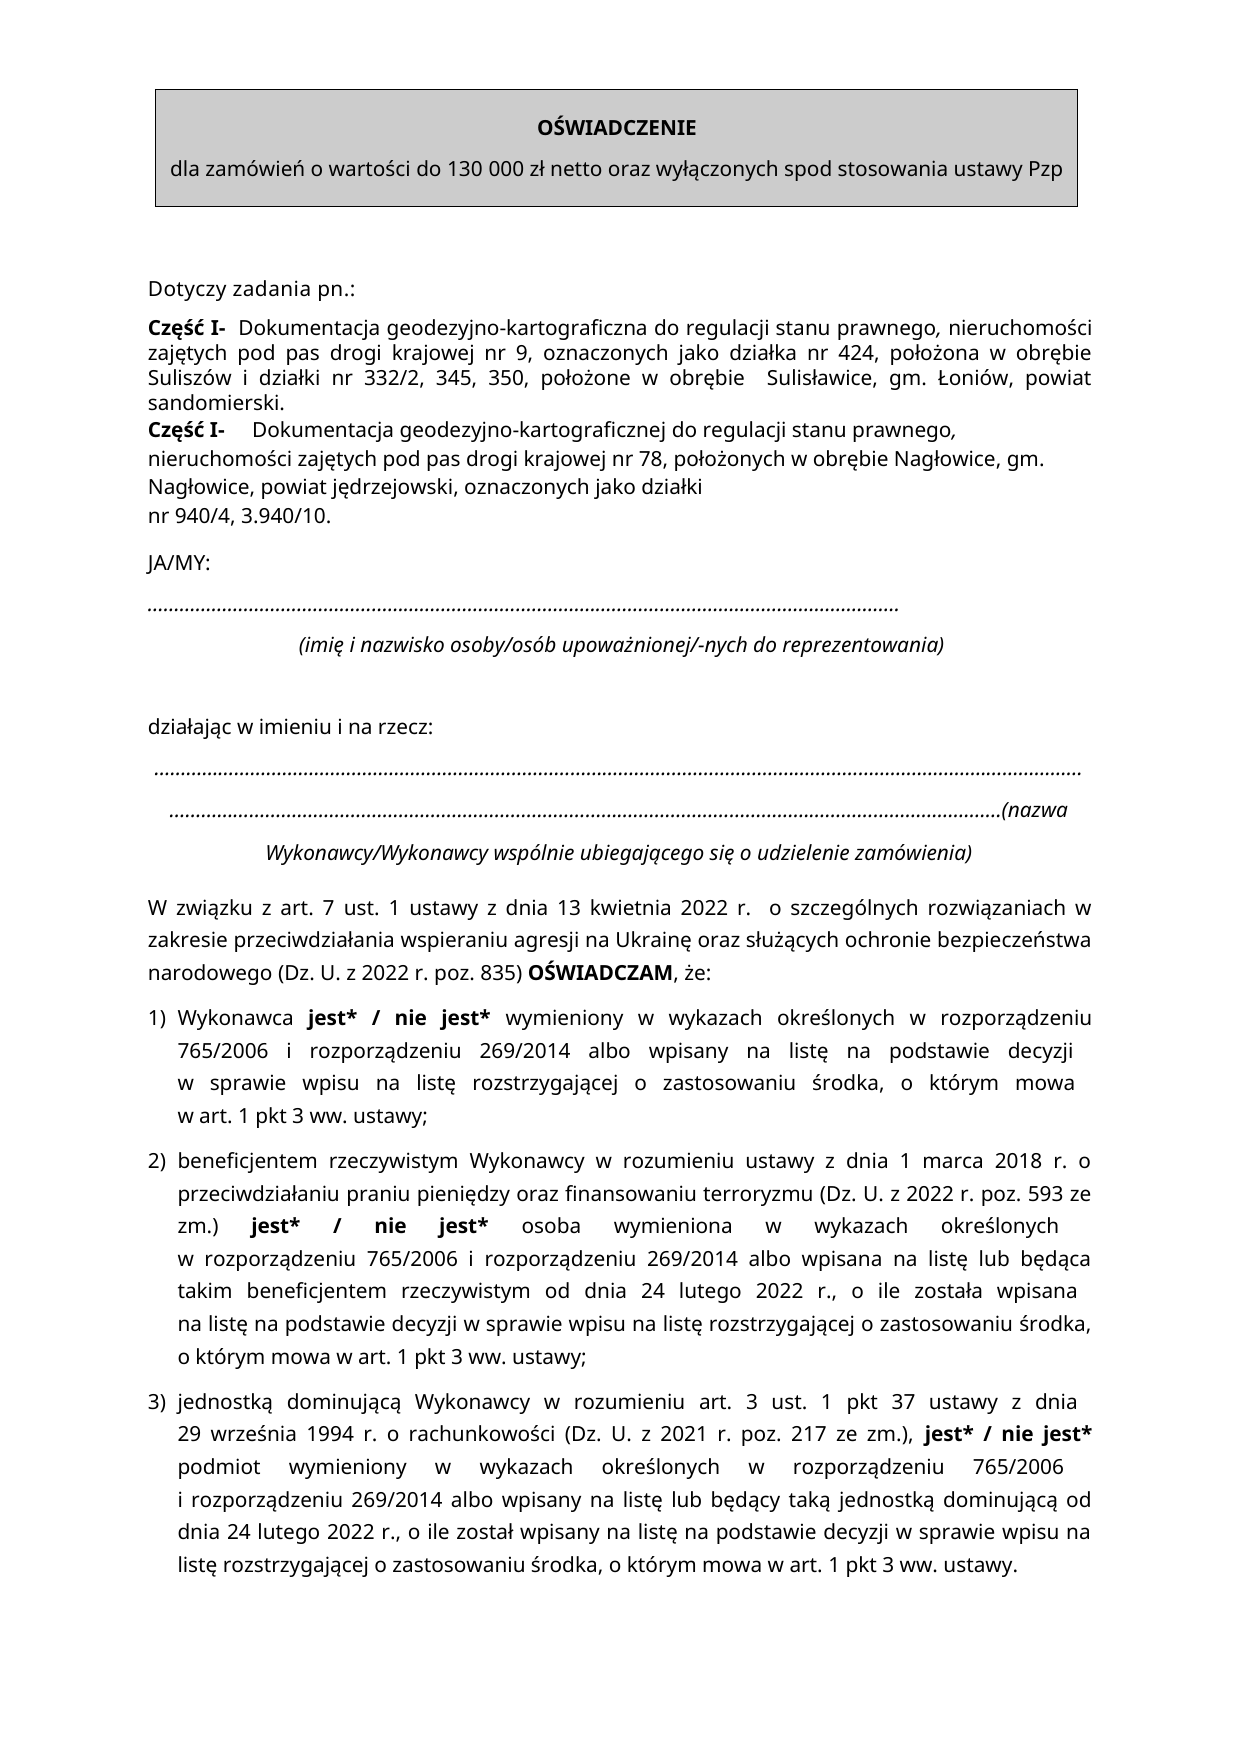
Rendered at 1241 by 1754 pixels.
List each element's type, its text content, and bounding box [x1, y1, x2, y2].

text ……………………………………………………………………………………………………………………………………………………………………………………………………………………………………………………………………………………………………(nazwa Wykonawcy/Wykonawcy wspólnie ubiegającego się o udzielenie zamówienia) [148, 753, 1093, 866]
text Część I- Dokumentacja geodezyjno-kartograficznej do regulacji stanu prawnego, nieruchomości zajętych pod pas drogi krajowej nr 78, położonych w obrębie Nagłowice, gm. Nagłowice, powiat jędrzejowski, oznaczonych jako działki [148, 415, 1093, 501]
text Dotyczy zadania pn.: [148, 274, 1093, 303]
text JA/MY: [148, 548, 1093, 576]
text 2) beneficjentem rzeczywistym Wykonawcy w rozumieniu ustawy z dnia 1 marca 2018 r. o przeciwdziałaniu praniu pieniędzy oraz finansowaniu terroryzmu (Dz. U. z 2022 r. poz. 593 ze zm.) jest* / nie jest* osoba wymieniona w wykazach określonych w rozporządzeniu 765/2006 i rozporządzeniu 269/2014 albo wpisana na listę lub będąca takim beneficjentem rzeczywistym od dnia 24 lutego 2022 r., o ile została wpisana na listę na podstawie decyzji w sprawie wpisu na listę rozstrzygającej o zastosowaniu środka, o którym mowa w art. 1 pkt 3 ww. ustawy; [148, 1146, 1093, 1370]
text (imię i nazwisko osoby/osób upoważnionej/-nych do reprezentowania) [148, 630, 1093, 658]
text …………………………………………………………………………………………………………………………… [148, 589, 1093, 617]
text nr 940/4, 3.940/10. [148, 501, 1084, 529]
text W związku z art. 7 ust. 1 ustawy z dnia 13 kwietnia 2022 r. o szczególnych rozwiązaniach w zakresie przeciwdziałania wspieraniu agresji na Ukrainę oraz służących ochronie bezpieczeństwa narodowego (Dz. U. z 2022 r. poz. 835) OŚWIADCZAM, że: [148, 893, 1093, 987]
text działając w imieniu i na rzecz: [148, 712, 1093, 740]
list Część I- Dokumentacja geodezyjno-kartograficzna do regulacji stanu prawnego, nieruchomości zajętych pod pas drogi krajowej nr 9, oznaczonych jako działka nr 424, położona w obrębie Suliszów i działki nr 332/2, 345, 350, położone w obrębie Sulisławice, gm. Łoniów, powiat sandomierski. [148, 315, 1093, 415]
table_header OŚWIADCZENIE dla zamówień o wartości do 130 000 zł netto oraz wyłączonych spod stosowania ustawy Pzp [156, 90, 1077, 206]
text 3) jednostką dominującą Wykonawcy w rozumieniu art. 3 ust. 1 pkt 37 ustawy z dnia 29 września 1994 r. o rachunkowości (Dz. U. z 2021 r. poz. 217 ze zm.), jest* / nie jest* podmiot wymieniony w wykazach określonych w rozporządzeniu 765/2006 i rozporządzeniu 269/2014 albo wpisany na listę lub będący taką jednostką dominującą od dnia 24 lutego 2022 r., o ile został wpisany na listę na podstawie decyzji w sprawie wpisu na listę rozstrzygającej o zastosowaniu środka, o którym mowa w art. 1 pkt 3 ww. ustawy. [148, 1387, 1093, 1578]
text 1) Wykonawca jest* / nie jest* wymieniony w wykazach określonych w rozporządzeniu 765/2006 i rozporządzeniu 269/2014 albo wpisany na listę na podstawie decyzji w sprawie wpisu na listę rozstrzygającej o zastosowaniu środka, o którym mowa w art. 1 pkt 3 ww. ustawy; [148, 1003, 1093, 1129]
